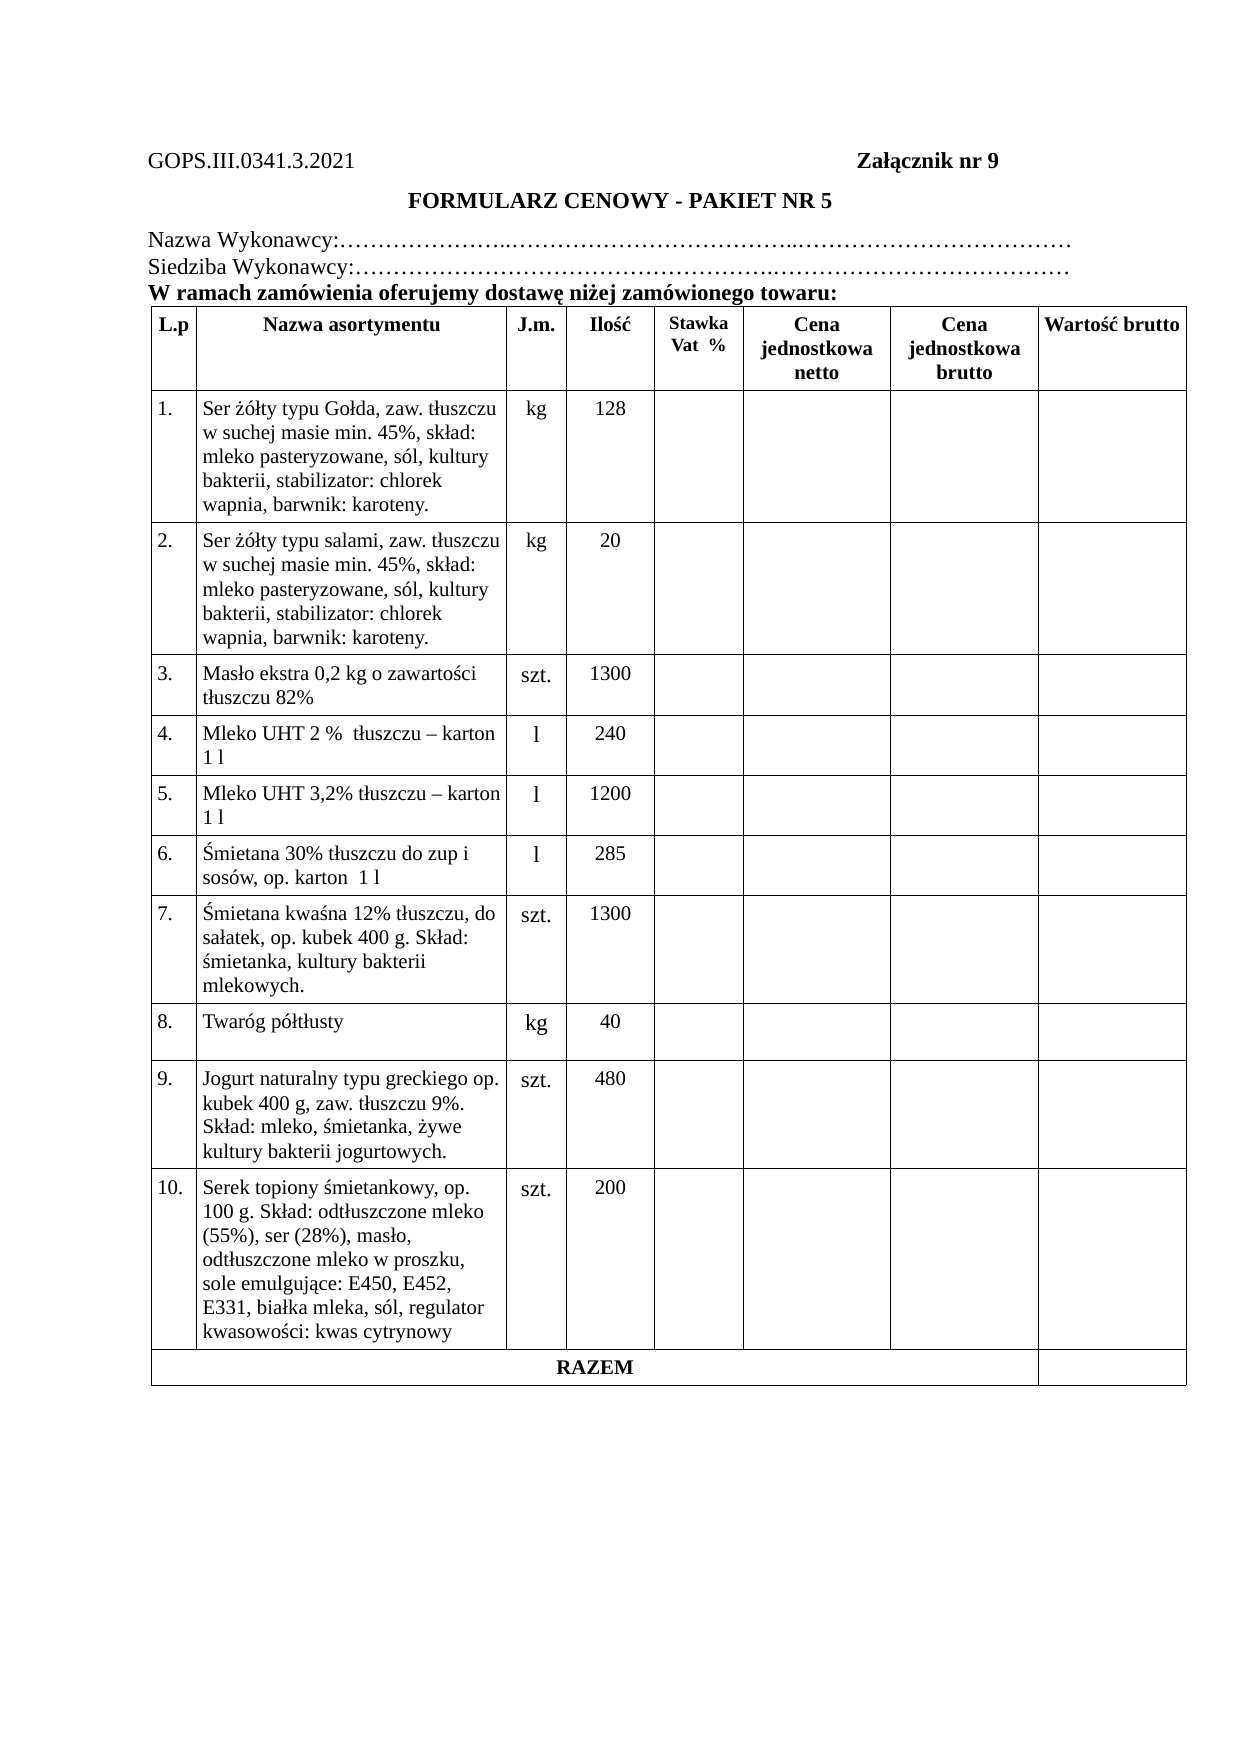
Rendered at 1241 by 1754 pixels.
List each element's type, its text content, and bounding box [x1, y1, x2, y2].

table_cell 2. [152, 523, 196, 654]
table_cell [891, 776, 1038, 835]
table_cell [891, 1004, 1038, 1060]
text W ramach zamówienia oferujemy dostawę niżej zamówionego towaru: [148, 279, 1093, 306]
table_header L.p [152, 307, 196, 390]
table_cell 1300 [567, 655, 654, 714]
table_cell Serek topiony śmietankowy, op. 100 g. Skład: odtłuszczone mleko (55%), ser (28%), masło, odtłuszczone mleko w proszku, sole emulgujące: E450, E452, E331, białka mleka, sól, regulator kwasowości: kwas cytrynowy [197, 1169, 506, 1349]
table_cell [1039, 716, 1186, 774]
table_cell [655, 716, 743, 774]
table_cell 240 [567, 716, 654, 774]
table_cell 128 [567, 391, 654, 522]
table_cell [655, 776, 743, 835]
table_cell 6. [152, 836, 196, 895]
table_cell [891, 391, 1038, 522]
table_cell [1039, 1061, 1186, 1168]
table_header J.m. [507, 307, 566, 390]
table_cell [655, 523, 743, 654]
table_cell kg [507, 523, 566, 654]
table_cell [1039, 391, 1186, 522]
table_cell Twaróg półtłusty [197, 1004, 506, 1060]
table_cell 9. [152, 1061, 196, 1168]
table_cell [1039, 896, 1186, 1003]
table_cell l [507, 776, 566, 835]
table_cell [891, 716, 1038, 774]
table_cell Masło ekstra 0,2 kg o zawartości tłuszczu 82% [197, 655, 506, 714]
table_cell 4. [152, 716, 196, 774]
table_cell [891, 1169, 1038, 1349]
table_cell [891, 896, 1038, 1003]
table_header Cena jednostkowa netto [744, 307, 890, 390]
table_cell 200 [567, 1169, 654, 1349]
table_cell 10. [152, 1169, 196, 1349]
table_header Wartość brutto [1039, 307, 1186, 390]
table_cell 285 [567, 836, 654, 895]
text GOPS.III.0341.3.2021 Załącznik nr 9 [148, 148, 1093, 174]
table_cell [1039, 1004, 1186, 1060]
table_cell [655, 391, 743, 522]
table_cell [655, 1004, 743, 1060]
table_cell 40 [567, 1004, 654, 1060]
table_cell Śmietana 30% tłuszczu do zup i sosów, op. karton 1 l [197, 836, 506, 895]
table_header Stawka Vat % [655, 307, 743, 390]
table_cell szt. [507, 1169, 566, 1349]
table_cell 5. [152, 776, 196, 835]
table_cell [891, 523, 1038, 654]
table_cell szt. [507, 1061, 566, 1168]
table_cell [744, 836, 890, 895]
text Nazwa Wykonawcy:…………………..………………………………..……………………………… [148, 227, 1093, 253]
table_cell [655, 896, 743, 1003]
table_cell [655, 1061, 743, 1168]
table_cell 7. [152, 896, 196, 1003]
table_header Ilość [567, 307, 654, 390]
table_cell Jogurt naturalny typu greckiego op. kubek 400 g, zaw. tłuszczu 9%. Skład: mleko, śmietanka, żywe kultury bakterii jogurtowych. [197, 1061, 506, 1168]
table_cell 1300 [567, 896, 654, 1003]
table_cell 8. [152, 1004, 196, 1060]
table_cell [1039, 1350, 1186, 1385]
table_cell [655, 836, 743, 895]
table_cell [891, 836, 1038, 895]
table_cell [744, 391, 890, 522]
table_cell Ser żółty typu salami, zaw. tłuszczu w suchej masie min. 45%, skład: mleko pasteryzowane, sól, kultury bakterii, stabilizator: chlorek wapnia, barwnik: karoteny. [197, 523, 506, 654]
table_header Cena jednostkowa brutto [891, 307, 1038, 390]
table_cell [744, 1004, 890, 1060]
table_cell [1039, 776, 1186, 835]
table_cell [744, 896, 890, 1003]
table_cell [891, 1061, 1038, 1168]
table_cell [744, 776, 890, 835]
table_cell RAZEM [152, 1350, 1038, 1385]
table_cell [744, 655, 890, 714]
table_cell l [507, 716, 566, 774]
table_cell Ser żółty typu Gołda, zaw. tłuszczu w suchej masie min. 45%, skład: mleko pasteryzowane, sól, kultury bakterii, stabilizator: chlorek wapnia, barwnik: karoteny. [197, 391, 506, 522]
table_cell szt. [507, 655, 566, 714]
table_cell [744, 523, 890, 654]
table_cell [744, 1061, 890, 1168]
table_cell 1200 [567, 776, 654, 835]
table_cell [744, 716, 890, 774]
text FORMULARZ CENOWY - PAKIET NR 5 [148, 187, 1093, 213]
table_cell 3. [152, 655, 196, 714]
table_cell kg [507, 1004, 566, 1060]
table_cell [1039, 523, 1186, 654]
table_cell szt. [507, 896, 566, 1003]
table_cell [1039, 1169, 1186, 1349]
table_cell [1039, 655, 1186, 714]
table_cell 20 [567, 523, 654, 654]
table_header Nazwa asortymentu [197, 307, 506, 390]
table_cell [655, 1169, 743, 1349]
table_cell [891, 655, 1038, 714]
table_cell Mleko UHT 2 % tłuszczu – karton 1 l [197, 716, 506, 774]
table_cell 480 [567, 1061, 654, 1168]
table_cell [1039, 836, 1186, 895]
table_cell l [507, 836, 566, 895]
table_cell Śmietana kwaśna 12% tłuszczu, do sałatek, op. kubek 400 g. Skład: śmietanka, kultury bakterii mlekowych. [197, 896, 506, 1003]
table_cell kg [507, 391, 566, 522]
table_cell [744, 1169, 890, 1349]
table_cell Mleko UHT 3,2% tłuszczu – karton 1 l [197, 776, 506, 835]
table_cell 1. [152, 391, 196, 522]
table_cell [655, 655, 743, 714]
text Siedziba Wykonawcy:……………………………………………….………………………………… [148, 253, 1093, 279]
